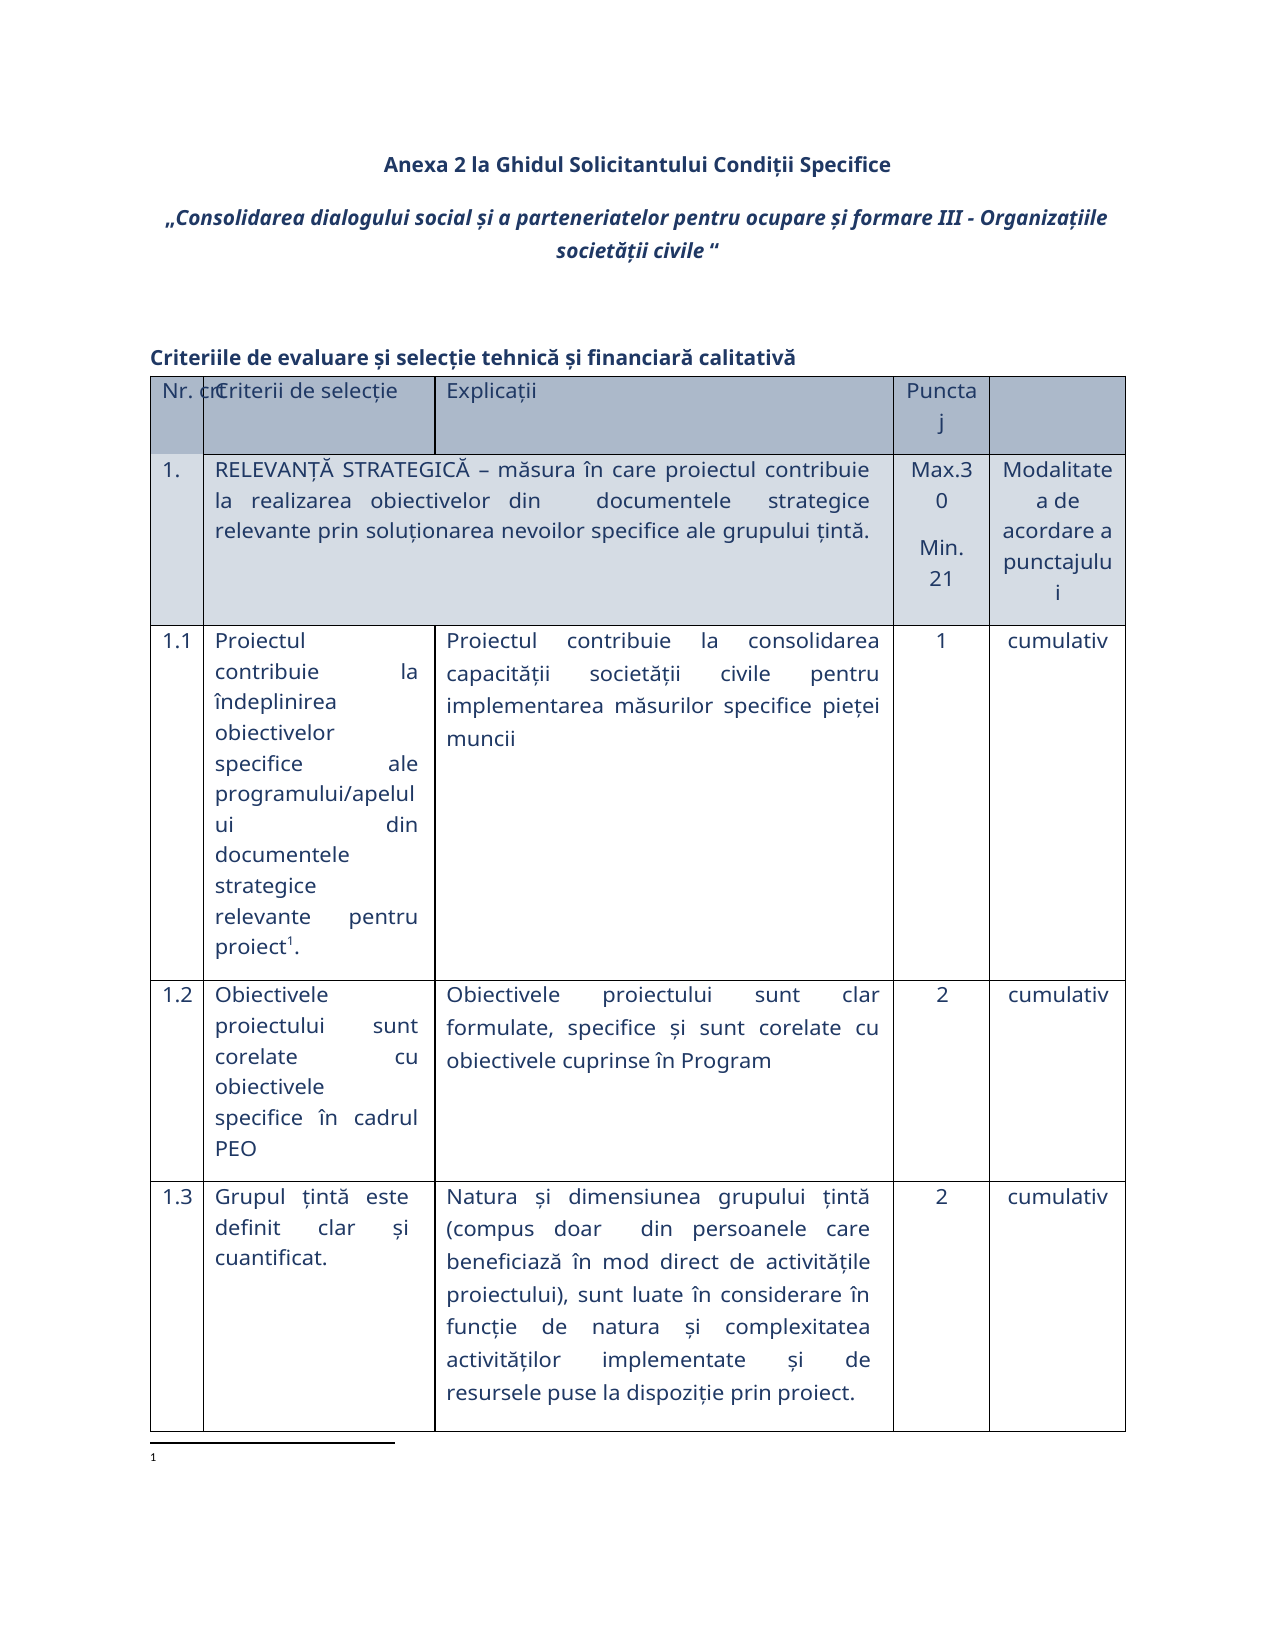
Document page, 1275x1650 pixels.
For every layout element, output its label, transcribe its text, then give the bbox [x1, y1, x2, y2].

table_cell Max.30 Min. 21 [894, 455, 989, 625]
table_cell RELEVANŢĂ STRATEGICĂ – măsura în care proiectul contribuie la realizarea obiectivelor din documentele strategice relevante prin soluționarea nevoilor specifice ale grupului ţintă. [204, 455, 893, 625]
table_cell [204, 1182, 434, 1431]
table_cell Natura şi dimensiunea grupului ţintă (compus doar din persoanele care beneficiază în mod direct de activitățile proiectului), sunt luate în considerare în funcție de natura şi complexitatea activităţilor implementate şi de resursele puse la dispoziție prin proiect. [436, 1182, 893, 1431]
text Anexa 2 la Ghidul Solicitantului Condiții Specifice [150, 150, 1125, 178]
table_cell cumulativ [990, 981, 1125, 1181]
table_cell Modalitatea de acordare a punctajului [990, 455, 1125, 625]
table_header Nr. crt [151, 377, 203, 454]
table_header Punctaj [894, 377, 989, 454]
table_cell 1. [151, 454, 203, 625]
table_header Criterii de selecţie [204, 377, 434, 454]
table_cell Proiectul contribuie la consolidarea capacității societății civile pentru implementarea măsurilor specifice pieței muncii [436, 626, 893, 979]
table_cell 1.1 [151, 626, 203, 979]
subtitle Criteriile de evaluare şi selecţie tehnică şi financiară calitativă [150, 343, 1125, 371]
table_cell 2 [894, 981, 989, 1181]
table_cell cumulativ [990, 626, 1125, 979]
text „Consolidarea dialogului social și a parteneriatelor pentru ocupare și formare III - Organizațiile societății civile “ [150, 203, 1125, 264]
table_cell Obiectivele proiectului sunt clar formulate, specifice și sunt corelate cu obiectivele cuprinse în Program [436, 981, 893, 1181]
table_cell 1.2 [151, 981, 203, 1181]
table_cell cumulativ [990, 1182, 1125, 1431]
table_cell 1.3 [151, 1182, 203, 1431]
table_cell 2 [894, 1182, 989, 1431]
table_cell Obiectivele proiectului sunt corelate cu obiectivele specifice în cadrul PEO [204, 981, 434, 1181]
table_cell 1 [894, 626, 989, 979]
table_cell Proiectul contribuie la îndeplinirea obiectivelor specifice ale programului/apelului din documentele strategice relevante pentru proiect. [204, 626, 434, 979]
table_header Explicaţii [436, 377, 893, 454]
table_header [990, 377, 1125, 454]
